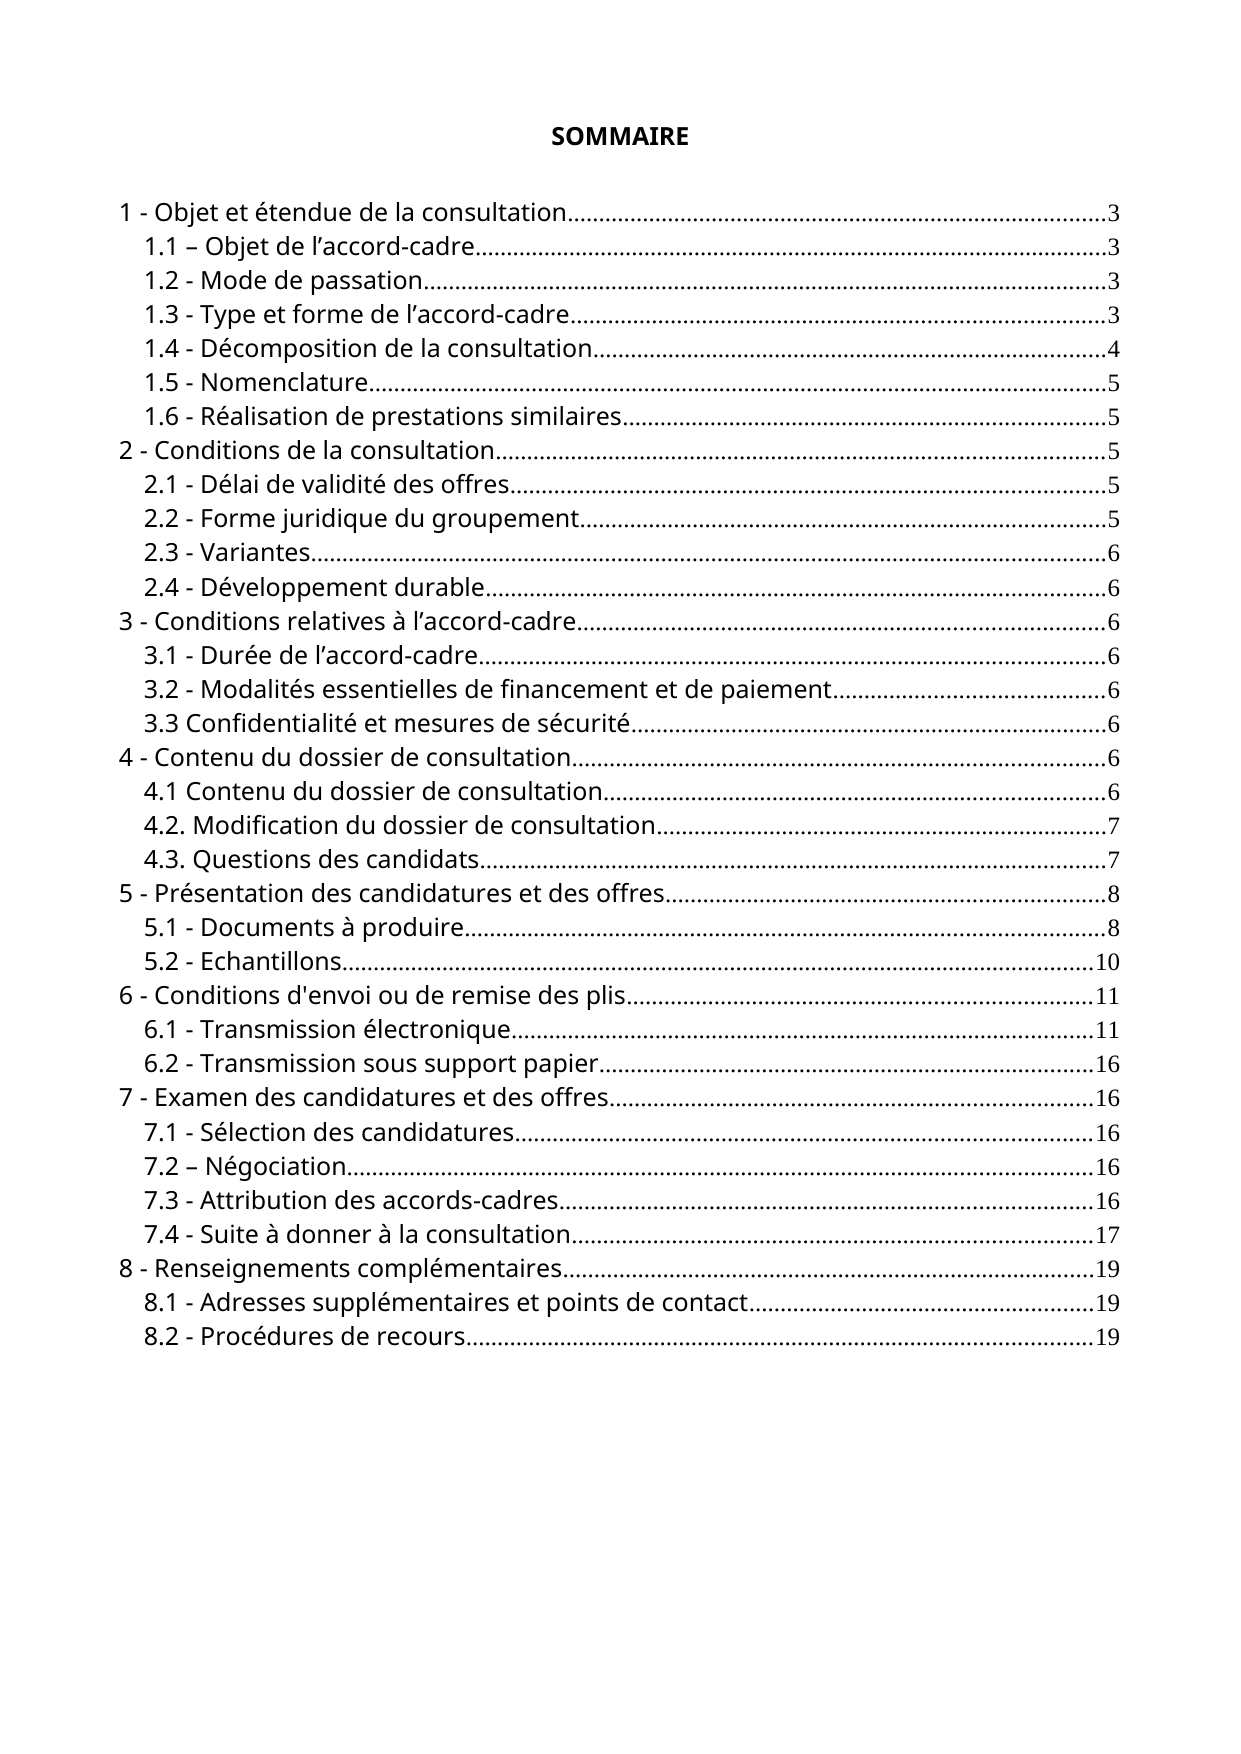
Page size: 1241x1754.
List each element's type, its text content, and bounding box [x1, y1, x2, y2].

text 1.1 – Objet de l’accord-cadre 3 [144, 228, 1121, 263]
text 6 - Conditions d'envoi ou de remise des plis 11 [119, 978, 1121, 1012]
text 1.3 - Type et forme de l’accord-cadre 3 [144, 297, 1121, 331]
text 1.2 - Mode de passation 3 [144, 263, 1121, 297]
text 7.3 - Attribution des accords-cadres 16 [144, 1182, 1121, 1216]
text 1.5 - Nomenclature 5 [144, 365, 1121, 399]
text 7.1 - Sélection des candidatures 16 [144, 1114, 1121, 1148]
text 1 - Objet et étendue de la consultation 3 [119, 194, 1121, 228]
text 3.2 - Modalités essentielles de financement et de paiement 6 [144, 671, 1121, 705]
text 3.3 Confidentialité et mesures de sécurité 6 [144, 705, 1121, 739]
text 5 - Présentation des candidatures et des offres 8 [119, 876, 1121, 910]
text 4.2. Modification du dossier de consultation 7 [144, 808, 1121, 842]
text 1.6 - Réalisation de prestations similaires 5 [144, 399, 1121, 433]
text 7.2 – Négociation 16 [144, 1148, 1121, 1182]
text 4.3. Questions des candidats 7 [144, 842, 1121, 876]
text 3 - Conditions relatives à l’accord-cadre 6 [119, 603, 1121, 637]
text 8.2 - Procédures de recours 19 [144, 1318, 1121, 1353]
text 2.2 - Forme juridique du groupement 5 [144, 501, 1121, 535]
text 3.1 - Durée de l’accord-cadre 6 [144, 637, 1121, 671]
text SOMMAIRE [119, 119, 1121, 153]
text 4.1 Contenu du dossier de consultation 6 [144, 773, 1121, 808]
text 5.2 - Echantillons 10 [144, 944, 1121, 978]
text 4 - Contenu du dossier de consultation 6 [119, 739, 1121, 773]
text 8 - Renseignements complémentaires 19 [119, 1250, 1121, 1284]
text 2 - Conditions de la consultation 5 [119, 433, 1121, 467]
text 6.2 - Transmission sous support papier 16 [144, 1046, 1121, 1080]
text 7 - Examen des candidatures et des offres 16 [119, 1080, 1121, 1114]
text 8.1 - Adresses supplémentaires et points de contact 19 [144, 1284, 1121, 1318]
text 2.1 - Délai de validité des offres 5 [144, 467, 1121, 501]
text 1.4 - Décomposition de la consultation 4 [144, 331, 1121, 365]
text 2.3 - Variantes 6 [144, 535, 1121, 569]
text 2.4 - Développement durable 6 [144, 569, 1121, 603]
text 6.1 - Transmission électronique 11 [144, 1012, 1121, 1046]
text 5.1 - Documents à produire 8 [144, 910, 1121, 944]
text 7.4 - Suite à donner à la consultation 17 [144, 1216, 1121, 1250]
